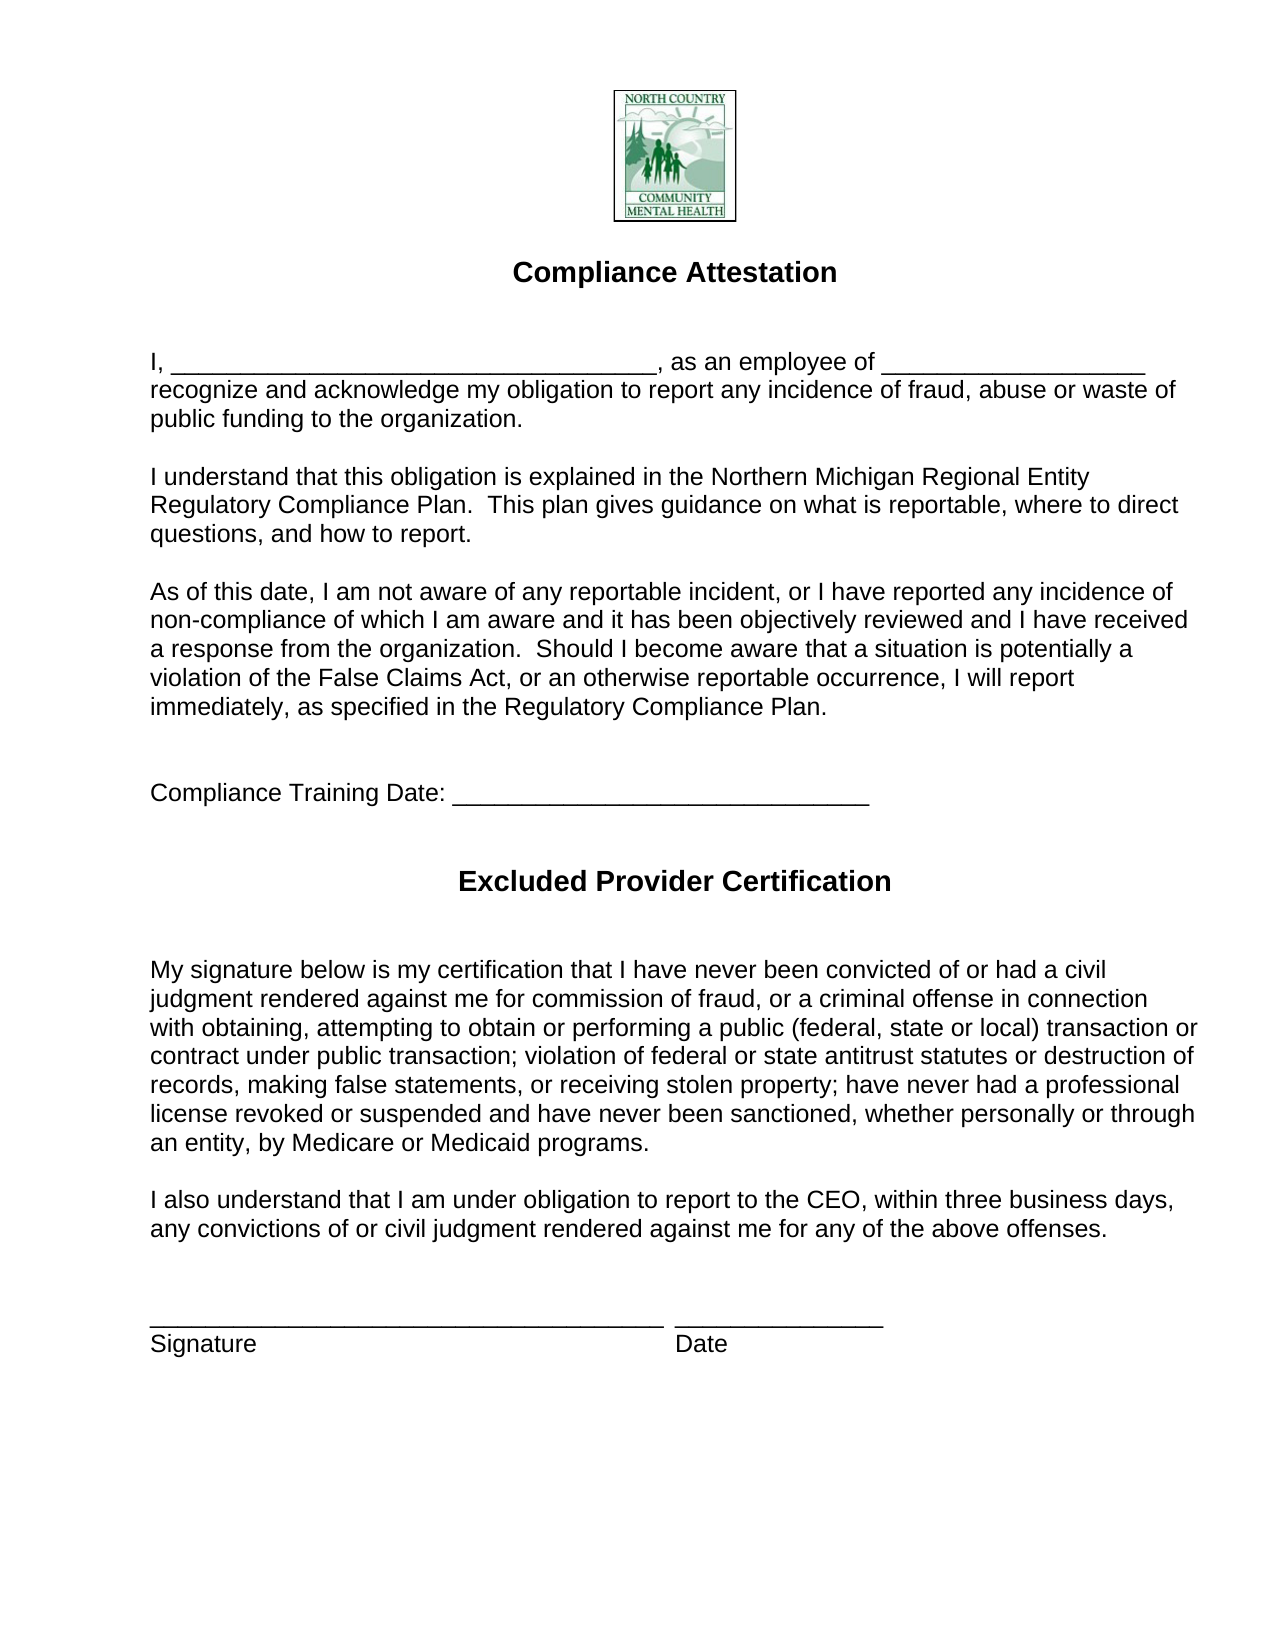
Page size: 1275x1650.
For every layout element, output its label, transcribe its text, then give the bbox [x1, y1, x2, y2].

text Signature Date [150, 1329, 1200, 1358]
picture [613, 90, 737, 222]
text I understand that this obligation is explained in the Northern Michigan Regional Entity Regulatory Compliance Plan. This plan gives guidance on what is reportable, where to direct questions, and how to report. [150, 462, 1200, 548]
text I, ___________________________________, as an employee of ___________________ recognize and acknowledge my obligation to report any incidence of fraud, abuse or waste of public funding to the organization. [150, 347, 1200, 433]
text As of this date, I am not aware of any reportable incident, or I have reported any incidence of non-compliance of which I am aware and it has been objectively reviewed and I have received a response from the organization. Should I become aware that a situation is potentially a violation of the False Claims Act, or an otherwise reportable occurrence, I will report immediately, as specified in the Regulatory Compliance Plan. [150, 577, 1200, 720]
text Compliance Attestation [150, 256, 1200, 289]
text _____________________________________ _______________ [150, 1300, 1200, 1329]
text Excluded Provider Certification [150, 864, 1200, 898]
text I also understand that I am under obligation to report to the CEO, within three business days, any convictions of or civil judgment rendered against me for any of the above offenses. [150, 1185, 1200, 1243]
text My signature below is my certification that I have never been convicted of or had a civil judgment rendered against me for commission of fraud, or a criminal offense in connection with obtaining, attempting to obtain or performing a public (federal, state or local) transaction or contract under public transaction; violation of federal or state antitrust statutes or destruction of records, making false statements, or receiving stolen property; have never had a professional license revoked or suspended and have never been sanctioned, whether personally or through an entity, by Medicare or Medicaid programs. [150, 955, 1200, 1156]
text Compliance Training Date: ______________________________ [150, 778, 1200, 807]
